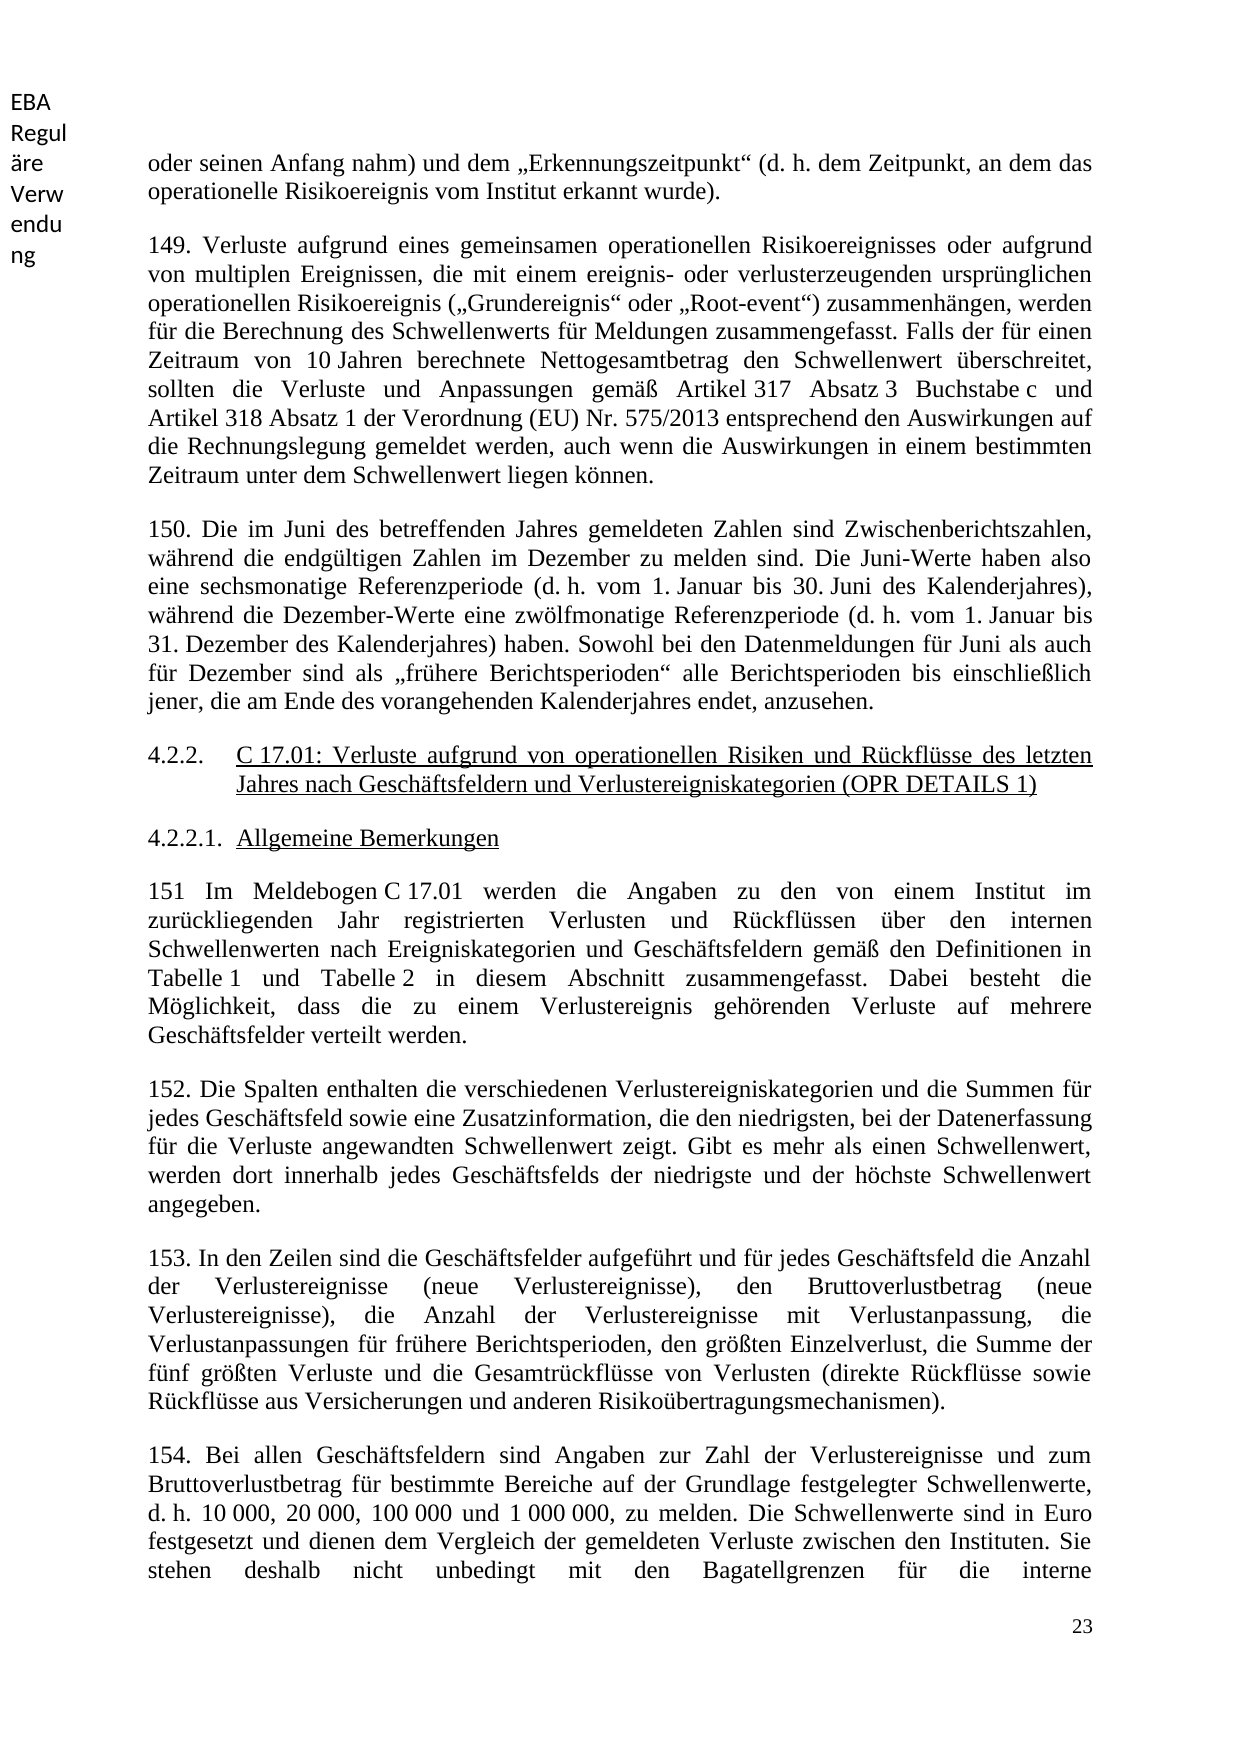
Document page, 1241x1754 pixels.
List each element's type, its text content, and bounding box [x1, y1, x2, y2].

list Allgemeine Bemerkungen [148, 823, 1093, 851]
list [148, 1440, 1093, 1584]
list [148, 148, 1093, 205]
list C 17.01: Verluste aufgrund von operationellen Risiken und Rückflüsse des letzten Jahres nach Geschäftsfeldern und Verlustereigniskategorien (OPR DETAILS 1) [148, 740, 1093, 798]
